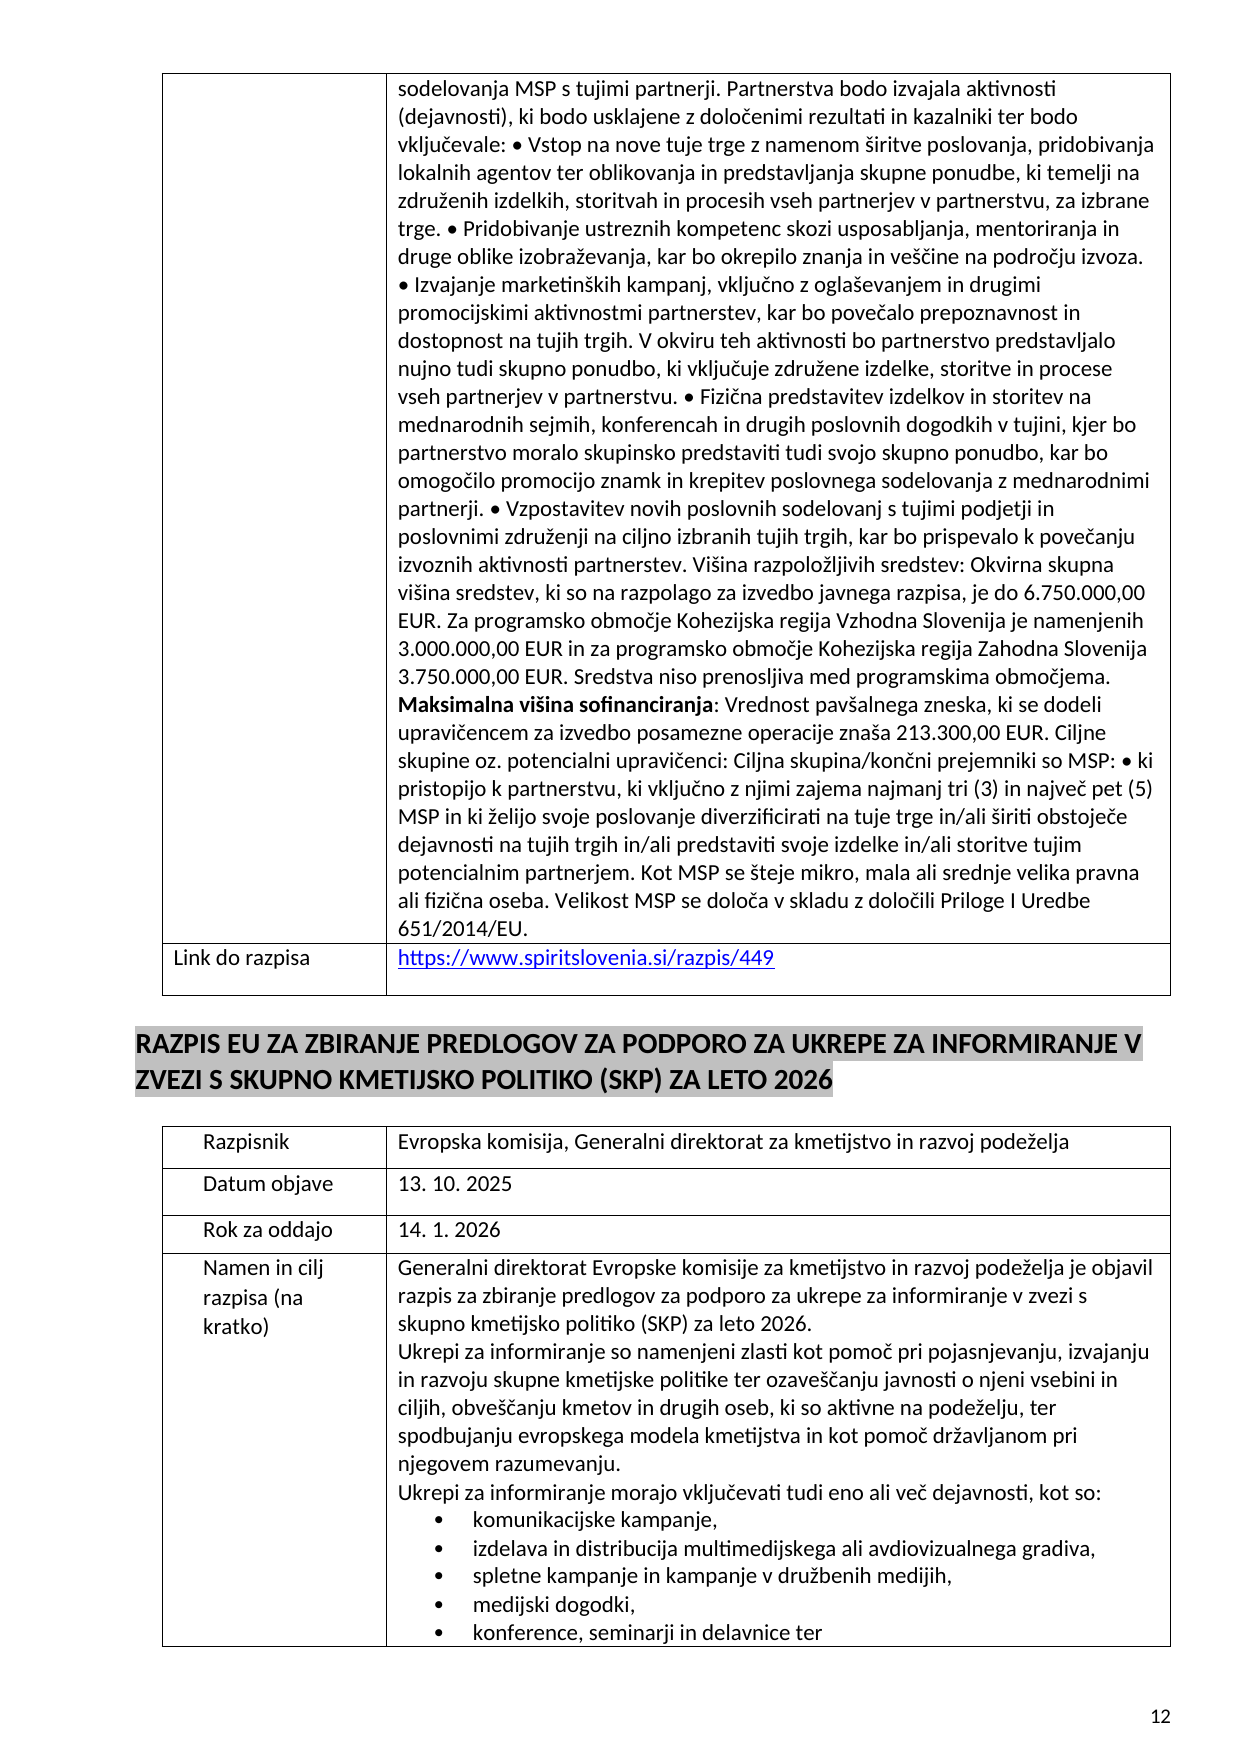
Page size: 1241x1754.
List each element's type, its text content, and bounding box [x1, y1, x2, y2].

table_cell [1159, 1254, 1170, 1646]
table_cell 13. 10. 2025 [387, 1169, 1170, 1214]
table_header Razpisnik [163, 1127, 386, 1168]
table_cell Datum objave [163, 1169, 386, 1214]
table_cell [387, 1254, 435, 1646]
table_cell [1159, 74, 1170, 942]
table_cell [163, 74, 386, 942]
table_cell Link do razpisa [163, 944, 386, 995]
table_cell Rok za oddajo [163, 1216, 386, 1252]
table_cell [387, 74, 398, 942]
table_header Evropska komisija, Generalni direktorat za kmetijstvo in razvoj podeželja [387, 1127, 1170, 1168]
table_cell https://www.spiritslovenia.si/razpis/449 [387, 944, 1170, 995]
subtitle RAZPIS EU ZA ZBIRANJE PREDLOGOV ZA PODPORO ZA UKREPE ZA INFORMIRANJE V ZVEZI S SKUPNO KMETIJSKO POLITIKO (SKP) ZA LETO 2026 [833, 1026, 1171, 1097]
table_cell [163, 1254, 386, 1646]
table_cell 14. 1. 2026 [387, 1216, 1170, 1252]
